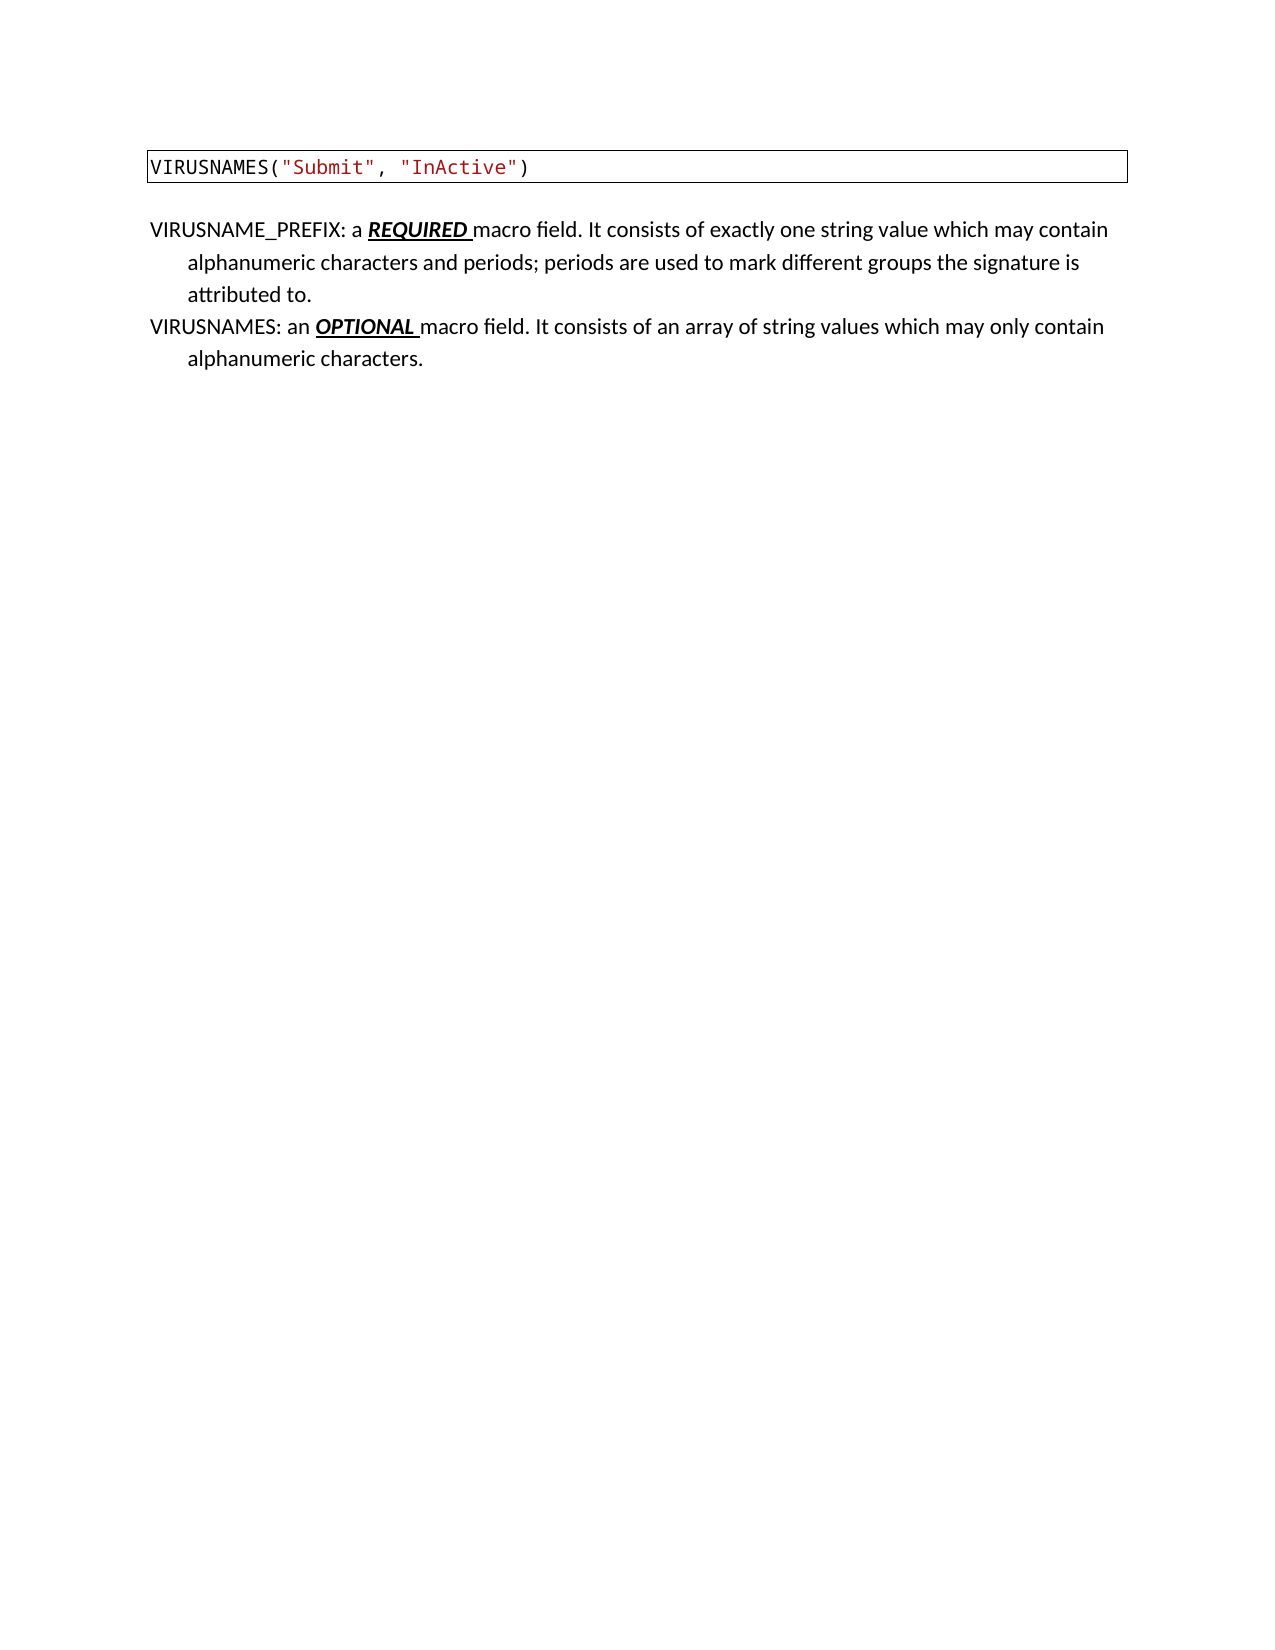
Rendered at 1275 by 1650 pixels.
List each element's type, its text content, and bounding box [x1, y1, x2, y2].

text VIRUSNAMES("Submit", "InActive") [148, 151, 1127, 182]
text VIRUSNAMES: an OPTIONAL macro field. It consists of an array of string values which may only contain alphanumeric characters. [150, 312, 1125, 372]
text VIRUSNAME_PREFIX: a REQUIRED macro field. It consists of exactly one string value which may contain alphanumeric characters and periods; periods are used to mark different groups the signature is attributed to. [150, 215, 1125, 308]
